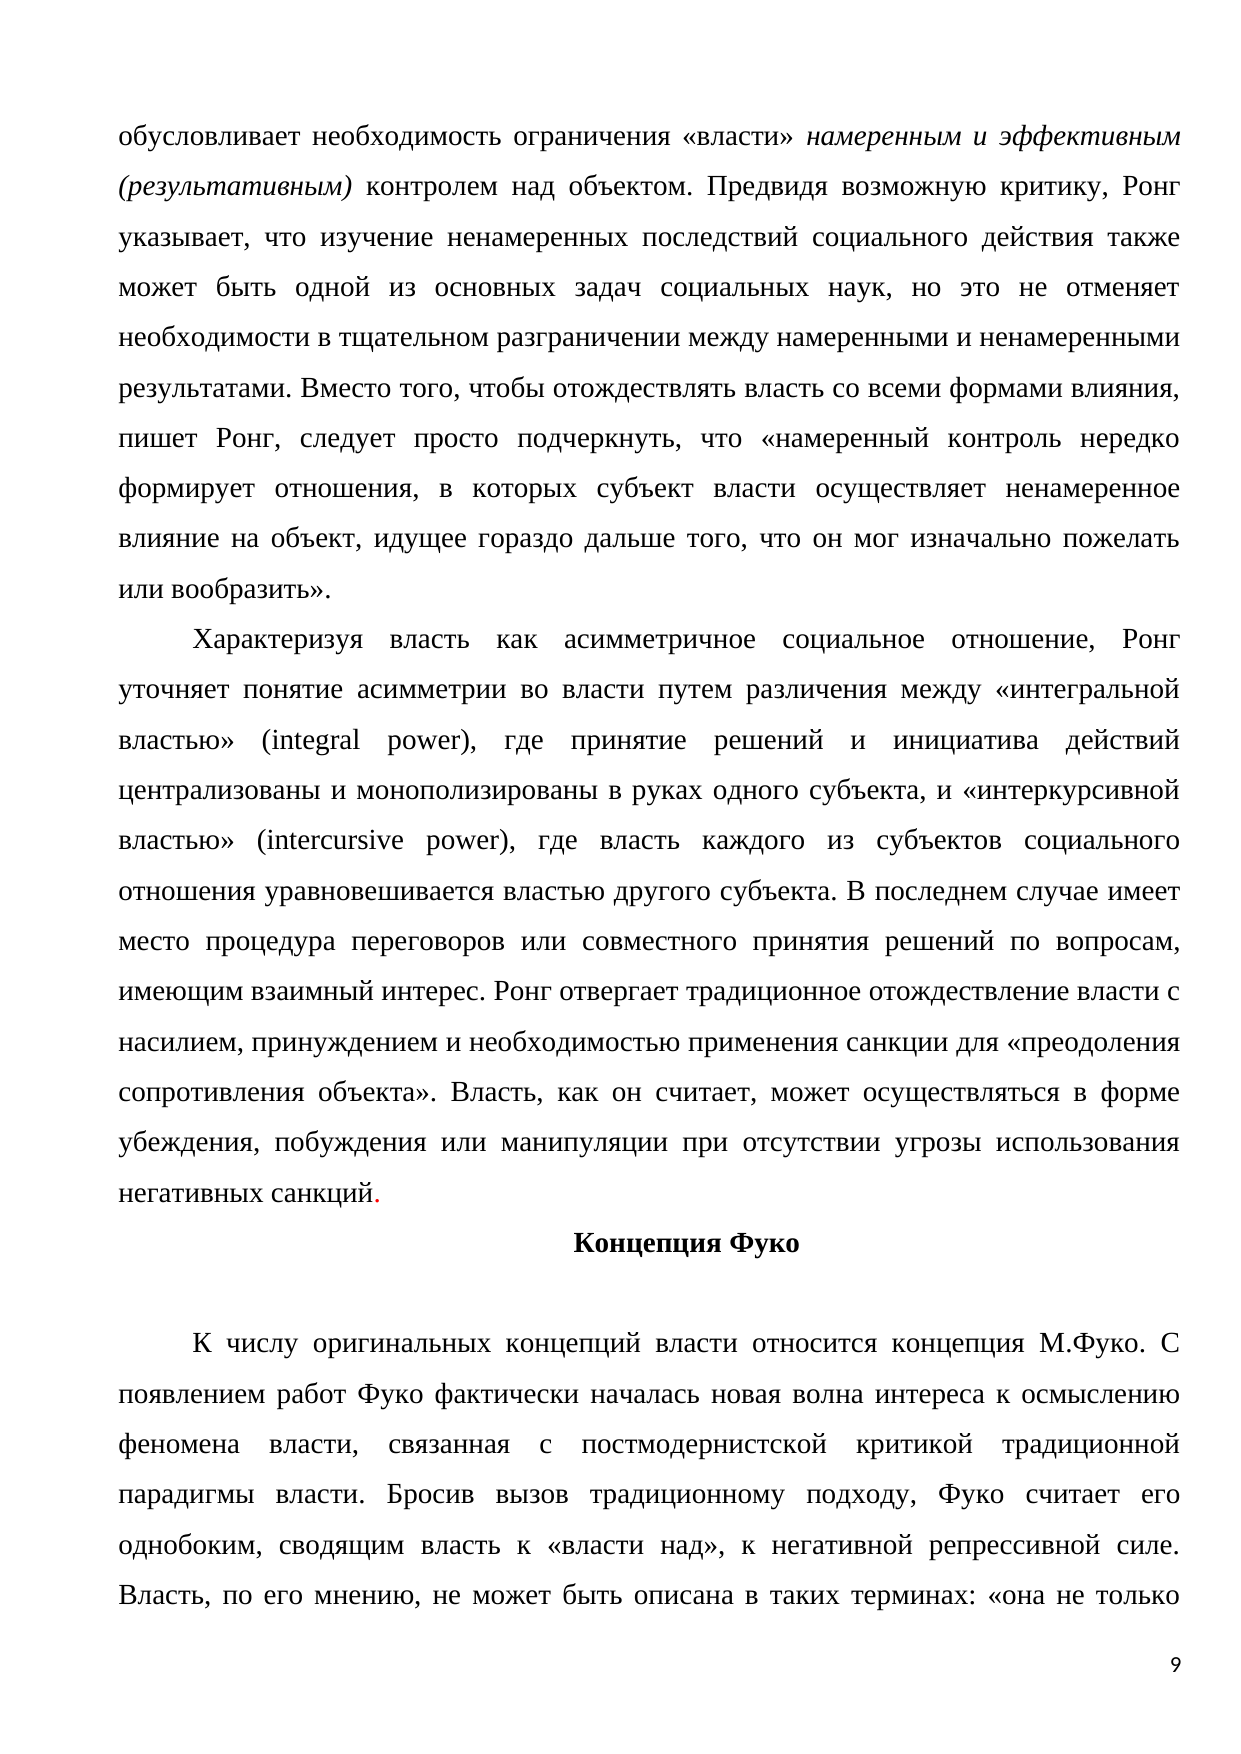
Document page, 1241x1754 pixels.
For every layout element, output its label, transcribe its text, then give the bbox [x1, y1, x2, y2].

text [118, 1326, 1181, 1611]
text Характеризуя власть как асимметричное социальное отношение, Ронг уточняет понятие асимметрии во власти путем различения между «интегральной властью» (integral power), где принятие решений и инициатива действий централизованы и монополизированы в руках одного субъекта, и «интеркурсивной властью» (intercursive power), где власть каждого из субъектов социального отношения уравновешивается властью другого субъекта. В последнем случае имеет место процедура переговоров или совместного принятия решений по вопросам, имеющим взаимный интерес. Ронг отвергает традиционное отождествление власти с насилием, принуждением и необходимостью применения санкции для «преодоления сопротивления объекта». Власть, как он считает, может осуществляться в форме убеждения, побуждения или манипуляции при отсутствии угрозы использования негативных санкций. [118, 621, 1181, 1208]
text Концепция Фуко [118, 1225, 1181, 1258]
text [118, 118, 1181, 604]
